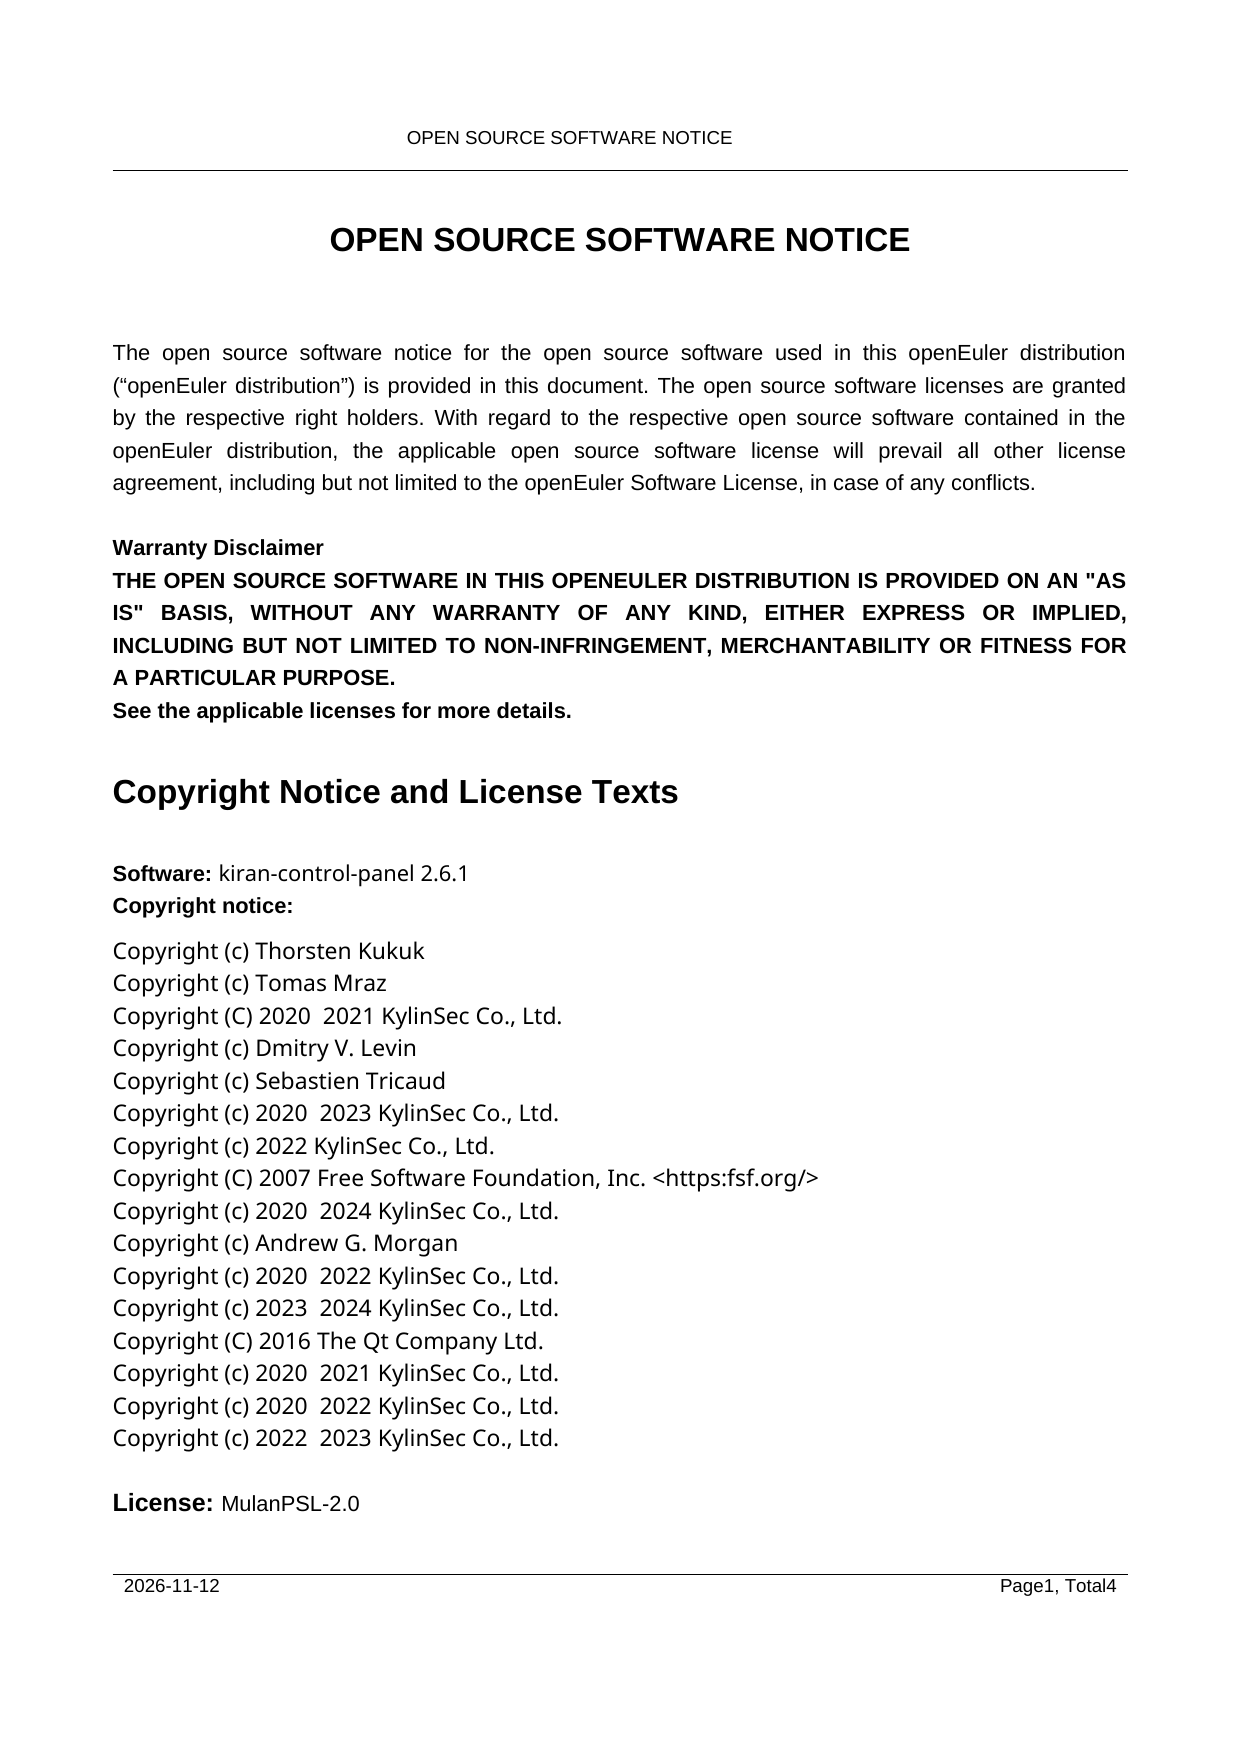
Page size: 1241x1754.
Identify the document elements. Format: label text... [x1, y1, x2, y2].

text Copyright Notice and License Texts [112, 759, 1128, 824]
text Copyright (c) Thorsten Kukuk Copyright (c) Tomas Mraz Copyright (C) 2020 2021 KylinSec Co., Ltd. Copyright (c) Dmitry V. Levin Copyright (c) Sebastien Tricaud Copyright (c) 2020 2023 KylinSec Co., Ltd. Copyright (c) 2022 KylinSec Co., Ltd. Copyright (C) 2007 Free Software Foundation, Inc. <https:fsf.org/> Copyright (c) 2020 2024 KylinSec Co., Ltd. Copyright (c) Andrew G. Morgan Copyright (c) 2020 2022 KylinSec Co., Ltd. Copyright (c) 2023 2024 KylinSec Co., Ltd. Copyright (C) 2016 The Qt Company Ltd. Copyright (c) 2020 2021 KylinSec Co., Ltd. ﻿Copyright (c) 2020 2022 KylinSec Co., Ltd. Copyright (c) 2022 2023 KylinSec Co., Ltd. [112, 934, 1128, 1486]
text License: MulanPSL-2.0 [112, 1486, 1128, 1519]
title Software: kiran-control-panel 2.6.1 [112, 856, 1128, 889]
text THE OPEN SOURCE SOFTWARE IN THIS OPENEULER DISTRIBUTION IS PROVIDED ON AN "AS IS" BASIS, WITHOUT ANY WARRANTY OF ANY KIND, EITHER EXPRESS OR IMPLIED, INCLUDING BUT NOT LIMITED TO NON-INFRINGEMENT, MERCHANTABILITY OR FITNESS FOR A PARTICULAR PURPOSE. See the applicable licenses for more details. [112, 564, 1128, 726]
text Copyright notice: [112, 889, 1128, 921]
text Warranty Disclaimer [112, 531, 1128, 564]
text OPEN SOURCE SOFTWARE NOTICE [112, 206, 1128, 271]
text The open source software notice for the open source software used in this openEuler distribution (“openEuler distribution”) is provided in this document. The open source software licenses are granted by the respective right holders. With regard to the respective open source software contained in the openEuler distribution, the applicable open source software license will prevail all other license agreement, including but not limited to the openEuler Software License, in case of any conflicts. [112, 336, 1128, 499]
